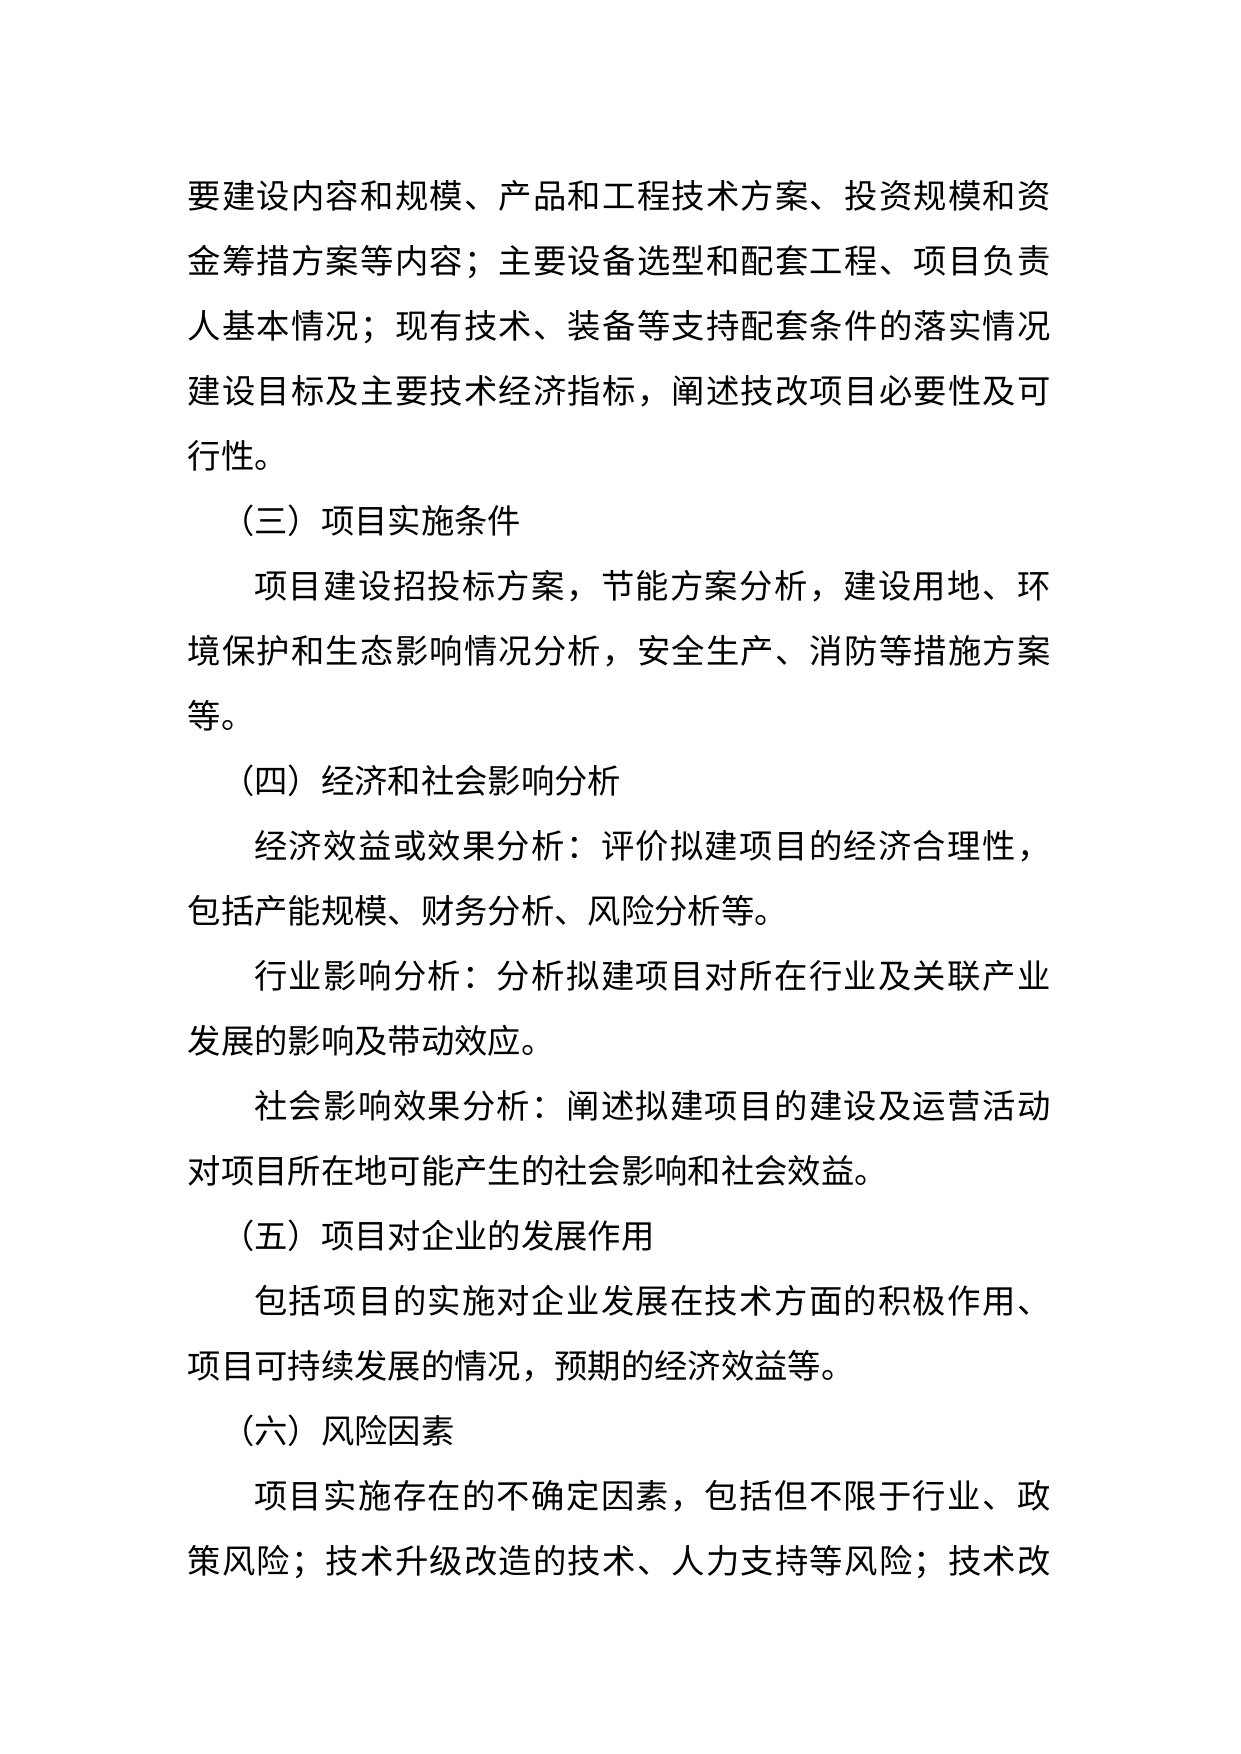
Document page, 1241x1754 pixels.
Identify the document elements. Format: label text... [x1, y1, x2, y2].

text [187, 1462, 1053, 1592]
text 经济效益或效果分析：评价拟建项目的经济合理性，包括产能规模、财务分析、风险分析等。 [187, 812, 1053, 942]
text 项目建设招投标方案，节能方案分析，建设用地、环境保护和生态影响情况分析，安全生产、消防等措施方案等。 [187, 552, 1053, 747]
text （三）项目实施条件 [187, 487, 1053, 552]
text （四）经济和社会影响分析 [187, 747, 1053, 812]
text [187, 162, 1053, 487]
text （六）风险因素 [187, 1397, 1053, 1462]
text 社会影响效果分析：阐述拟建项目的建设及运营活动对项目所在地可能产生的社会影响和社会效益。 [187, 1072, 1053, 1202]
text 包括项目的实施对企业发展在技术方面的积极作用、项目可持续发展的情况，预期的经济效益等。 [187, 1267, 1053, 1397]
text 行业影响分析：分析拟建项目对所在行业及关联产业发展的影响及带动效应。 [187, 942, 1053, 1072]
text （五）项目对企业的发展作用 [187, 1202, 1053, 1267]
